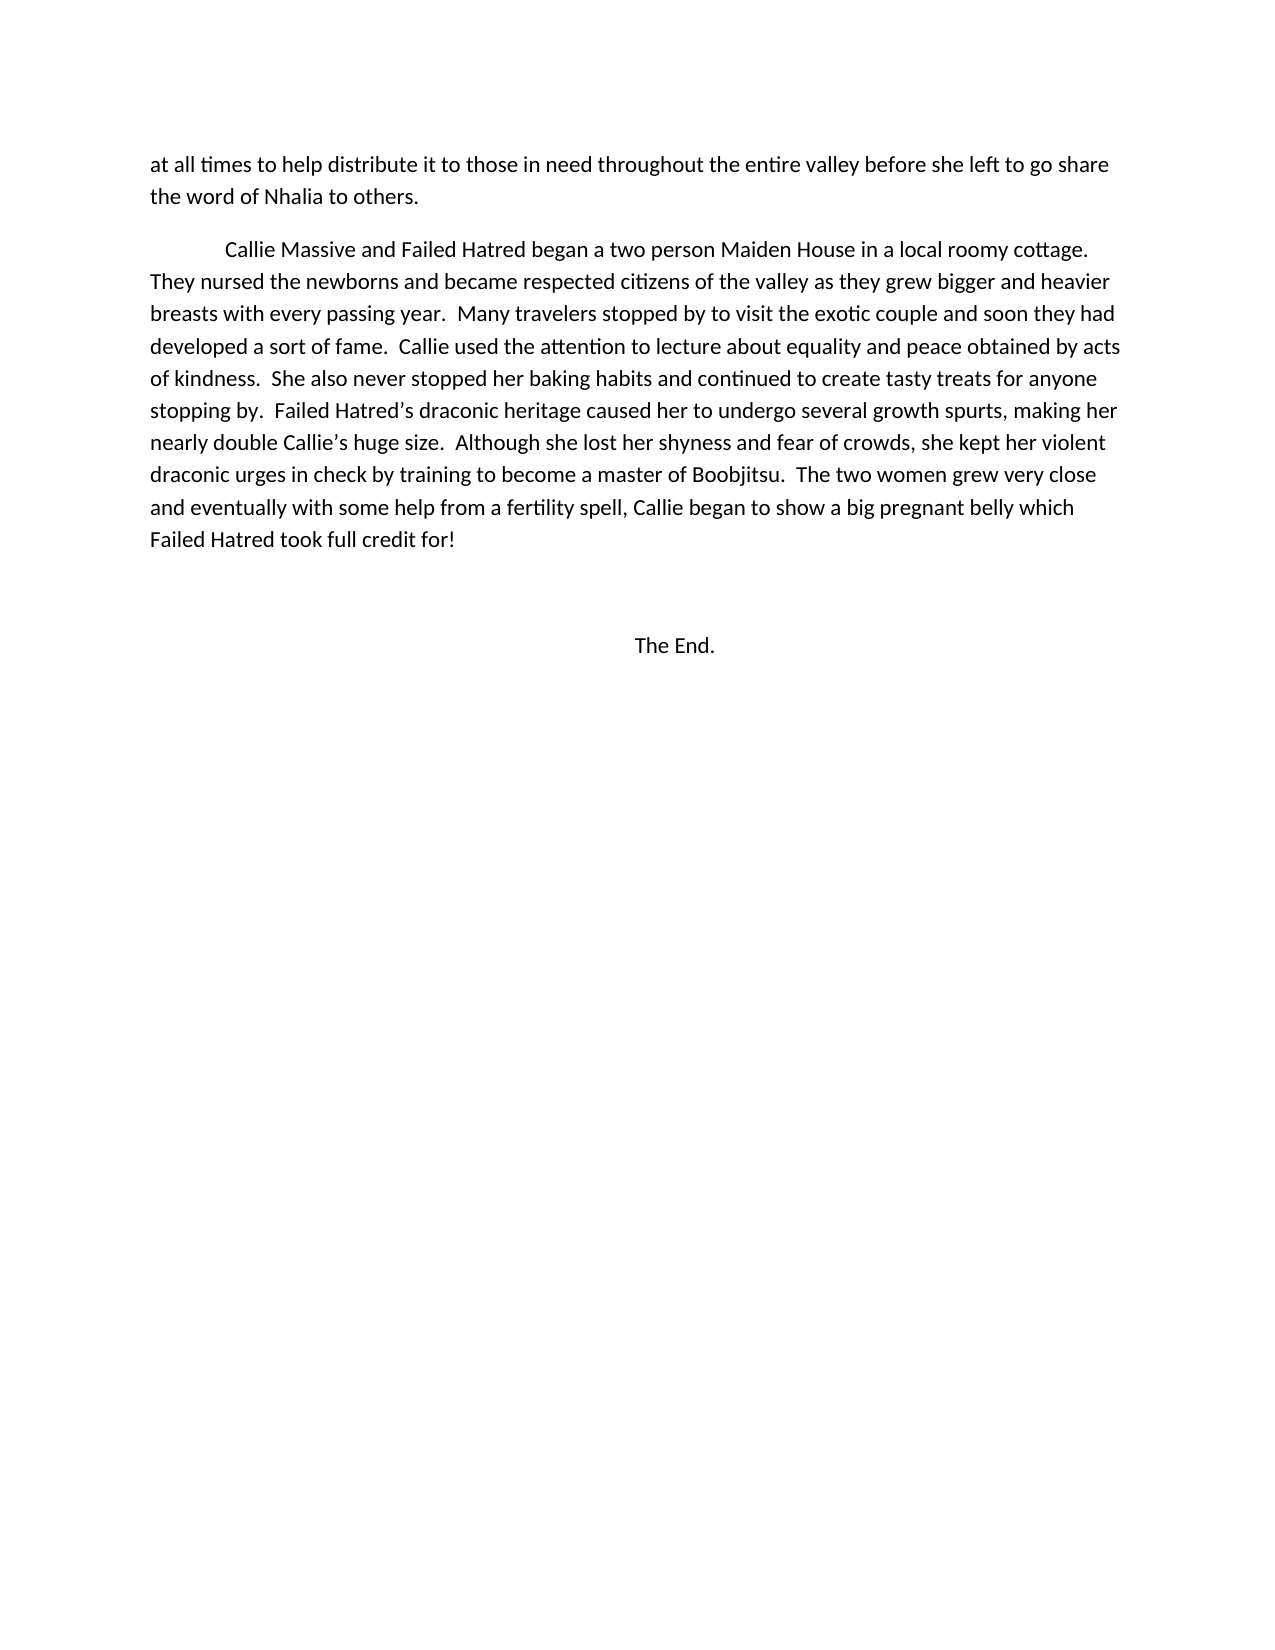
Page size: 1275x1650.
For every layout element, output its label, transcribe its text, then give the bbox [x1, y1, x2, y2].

text Callie Massive and Failed Hatred began a two person Maiden House in a local roomy cottage. They nursed the newborns and became respected citizens of the valley as they grew bigger and heavier breasts with every passing year. Many travelers stopped by to visit the exotic couple and soon they had developed a sort of fame. Callie used the attention to lecture about equality and peace obtained by acts of kindness. She also never stopped her baking habits and continued to create tasty treats for anyone stopping by. Failed Hatred’s draconic heritage caused her to undergo several growth spurts, making her nearly double Callie’s huge size. Although she lost her shyness and fear of crowds, she kept her violent draconic urges in check by training to become a master of Boobjitsu. The two women grew very close and eventually with some help from a fertility spell, Callie began to show a big pregnant belly which Failed Hatred took full credit for! [150, 235, 1125, 553]
text The End. [150, 631, 1125, 659]
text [150, 150, 1125, 210]
